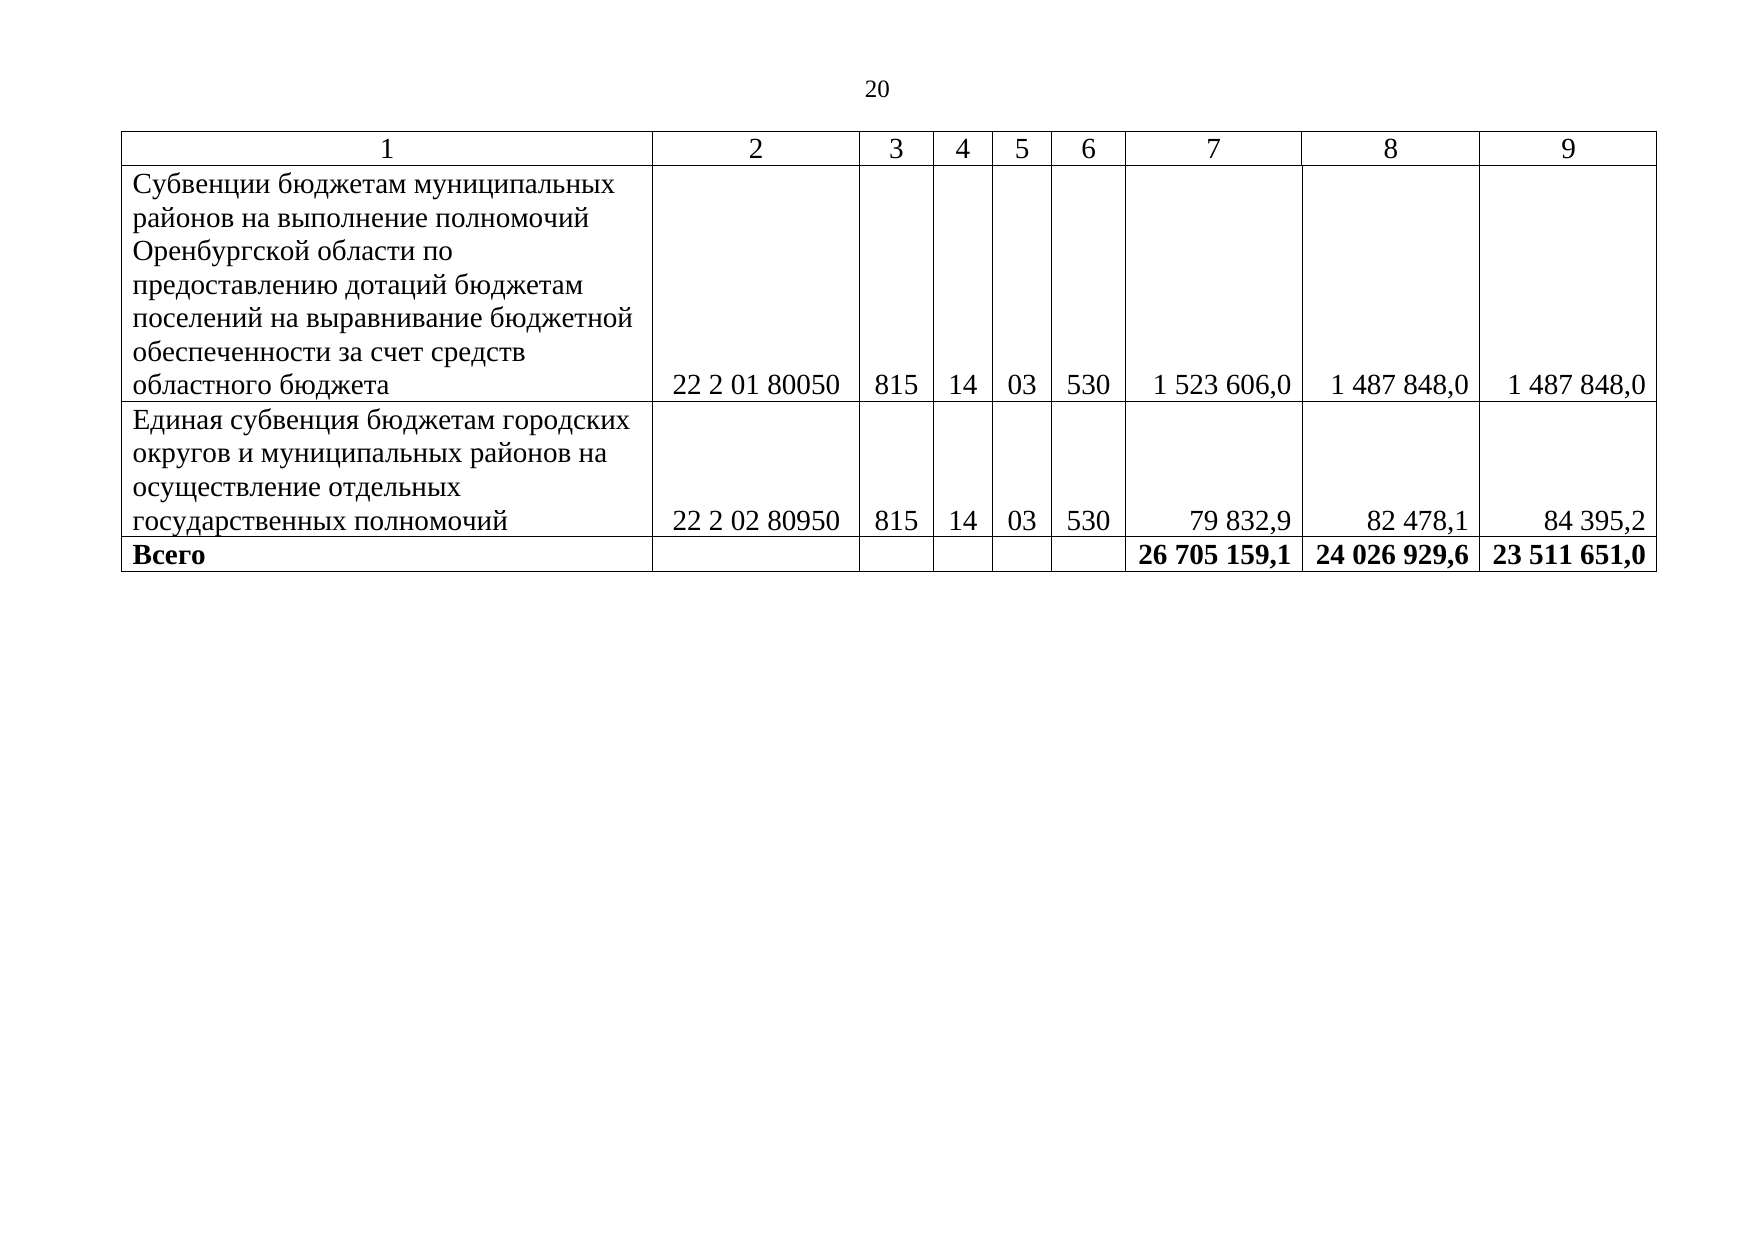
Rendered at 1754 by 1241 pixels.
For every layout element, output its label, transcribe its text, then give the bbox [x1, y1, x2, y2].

table_header 4 [934, 132, 992, 165]
table_header 1 [122, 132, 652, 165]
table_cell [860, 537, 933, 571]
table_header 9 [1480, 132, 1656, 165]
table_header 5 [993, 132, 1051, 165]
table_header 8 [1302, 132, 1479, 165]
table_cell Всего [122, 537, 652, 571]
table_cell 530 [1052, 402, 1125, 536]
table_cell 24 026 929,6 [1303, 537, 1479, 571]
table_cell 82 478,1 [1303, 402, 1479, 536]
table_cell 22 2 01 80050 [653, 166, 859, 401]
table_cell 03 [993, 166, 1051, 401]
table_cell 26 705 159,1 [1126, 537, 1302, 571]
table_header 2 [653, 132, 859, 165]
table_header 6 [1052, 132, 1125, 165]
table_cell 1 487 848,0 [1480, 166, 1656, 401]
table_cell 22 2 02 80950 [653, 402, 859, 536]
table_cell [993, 537, 1051, 571]
table_cell 79 832,9 [1126, 402, 1302, 536]
table_cell 530 [1052, 166, 1125, 401]
table_header 7 [1126, 132, 1301, 165]
table_cell 84 395,2 [1480, 402, 1656, 536]
table_cell 14 [934, 402, 992, 536]
table_cell 815 [860, 402, 933, 536]
table_cell [934, 537, 992, 571]
table_cell Субвенции бюджетам муниципальных районов на выполнение полномочий Оренбургской области по предоставлению дотаций бюджетам поселений на выравнивание бюджетной обеспеченности за счет средств областного бюджета [122, 166, 652, 401]
table_header 3 [860, 132, 933, 165]
table_cell Единая субвенция бюджетам городских округов и муниципальных районов на осуществление отдельных государственных полномочий [122, 402, 652, 536]
table_cell 1 523 606,0 [1126, 166, 1302, 401]
table_cell [653, 537, 859, 571]
table_cell [1052, 537, 1125, 571]
table_cell 1 487 848,0 [1303, 166, 1479, 401]
table_cell 815 [860, 166, 933, 401]
table_cell 14 [934, 166, 992, 401]
table_cell 03 [993, 402, 1051, 536]
table_cell 23 511 651,0 [1480, 537, 1656, 571]
